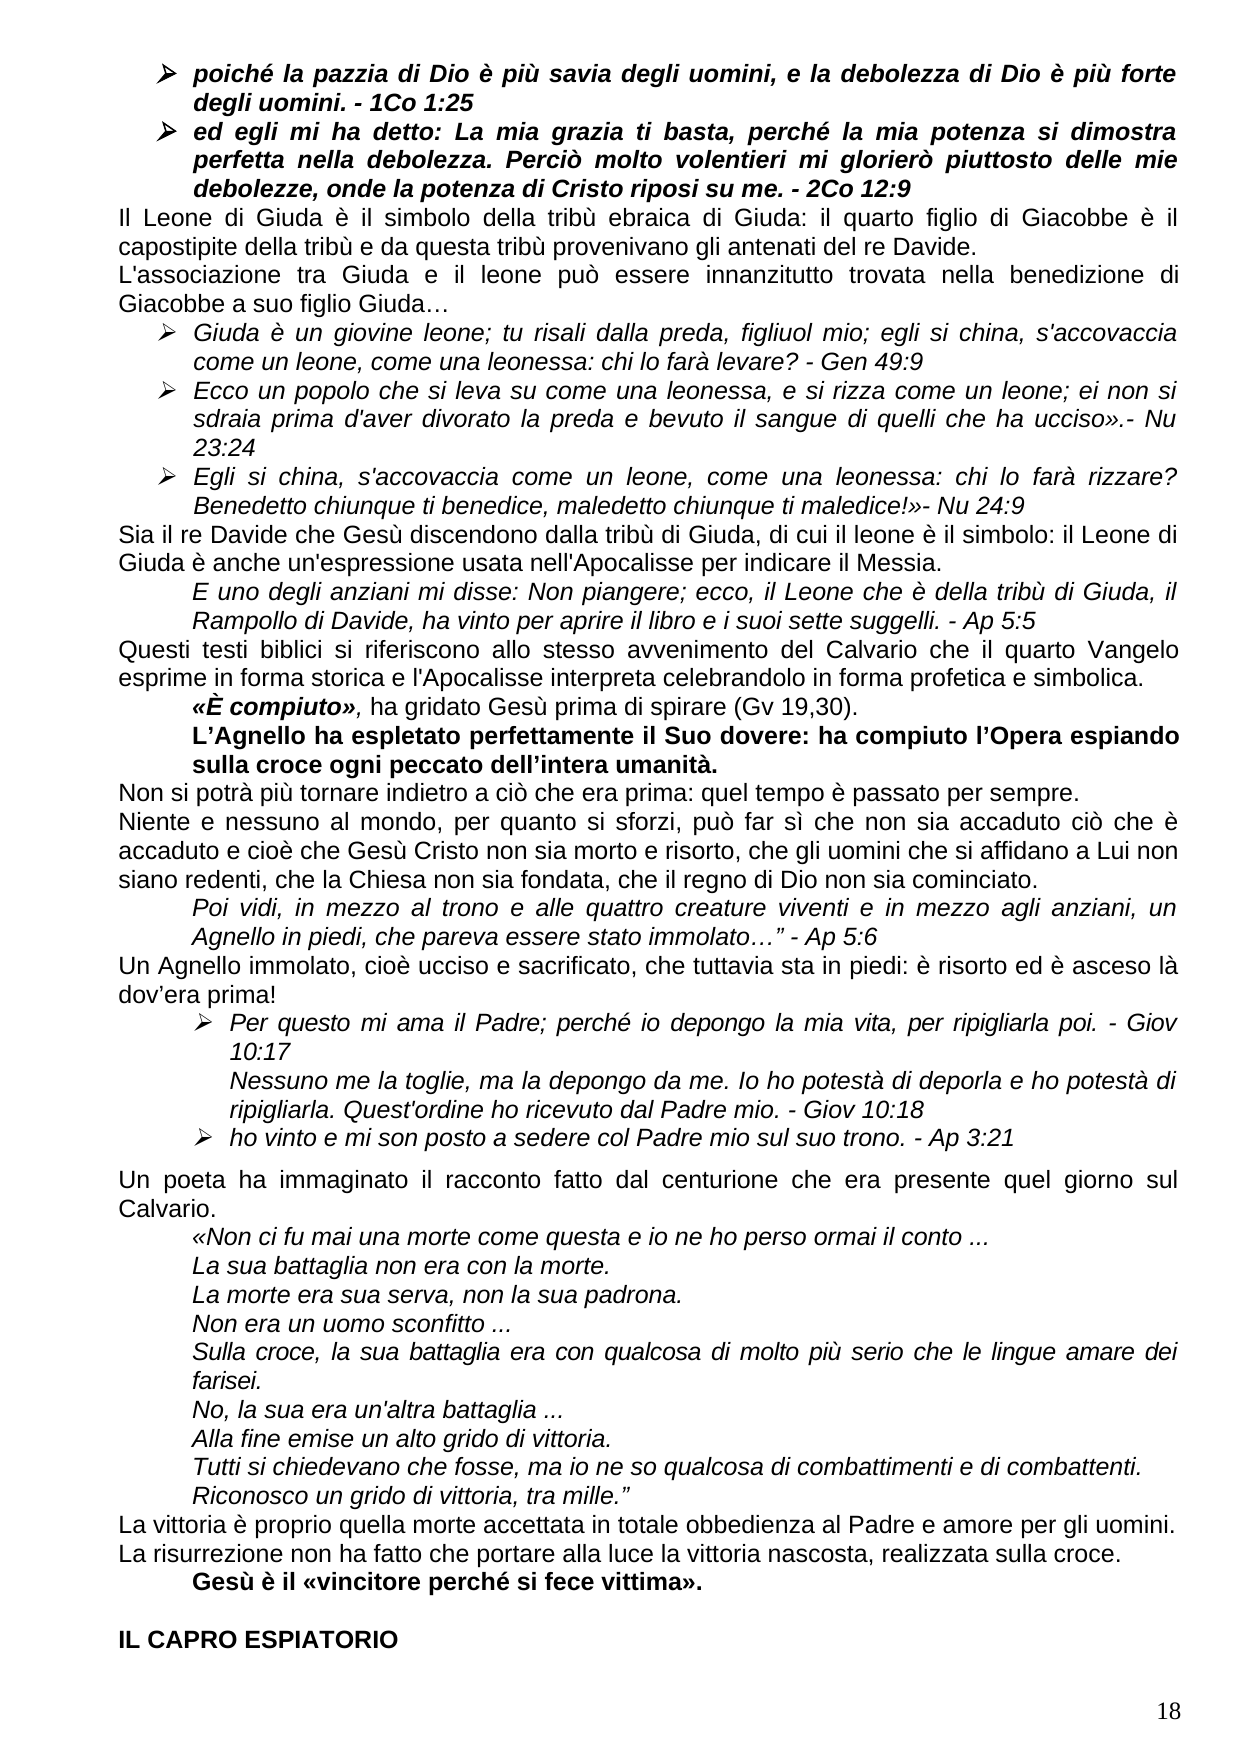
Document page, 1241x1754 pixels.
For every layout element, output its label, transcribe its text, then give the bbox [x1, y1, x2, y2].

text «È compiuto», ha gridato Gesù prima di spirare (Gv 19,30). [192, 692, 1181, 721]
text Niente e nessuno al mondo, per quanto si sforzi, può far sì che non sia accaduto ciò che è accaduto e cioè che Gesù Cristo non sia morto e risorto, che gli uomini che si affidano a Lui non siano redenti, che la Chiesa non sia fondata, che il regno di Dio non sia cominciato. [118, 807, 1181, 893]
list Ecco un popolo che si leva su come una leonessa, e si rizza come un leone; ei non si sdraia prima d'aver divorato la preda e bevuto il sangue di quelli che ha ucciso».- Nu 23:24 [156, 376, 1181, 462]
text Alla fine emise un alto grido di vittoria. [192, 1423, 1181, 1452]
text IL CAPRO ESPIATORIO [118, 1625, 1181, 1653]
text Il Leone di Giuda è il simbolo della tribù ebraica di Giuda: il quarto figlio di Giacobbe è il capostipite della tribù e da questa tribù provenivano gli antenati del re Davide. [118, 203, 1181, 261]
list ed egli mi ha detto: La mia grazia ti basta, perché la mia potenza si dimostra perfetta nella debolezza. Perciò molto volentieri mi glorierò piuttosto delle mie debolezze, onde la potenza di Cristo riposi su me. - 2Co 12:9 [156, 117, 1181, 203]
text Poi vidi, in mezzo al trono e alle quattro creature viventi e in mezzo agli anziani, un Agnello in piedi, che pareva essere stato immolato…” - Ap 5:6 [192, 893, 1181, 951]
text La risurrezione non ha fatto che portare alla luce la vittoria nascosta, realizzata sulla croce. [118, 1538, 1181, 1567]
list Giuda è un giovine leone; tu risali dalla preda, figliuol mio; egli si china, s'accovaccia come un leone, come una leonessa: chi lo farà levare? - Gen 49:9 [156, 318, 1181, 376]
text Un Agnello immolato, cioè ucciso e sacrificato, che tuttavia sta in piedi: è risorto ed è asceso là dov’era prima! [118, 951, 1181, 1008]
text «Non ci fu mai una morte come questa e io ne ho perso ormai il conto ... [192, 1222, 1181, 1251]
text Sia il re Davide che Gesù discendono dalla tribù di Giuda, di cui il leone è il simbolo: il Leone di Giuda è anche un'espressione usata nell'Apocalisse per indicare il Messia. [118, 519, 1181, 577]
text L’Agnello ha espletato perfettamente il Suo dovere: ha compiuto l’Opera espiando sulla croce ogni peccato dell’intera umanità. [192, 721, 1181, 778]
text E uno degli anziani mi disse: Non piangere; ecco, il Leone che è della tribù di Giuda, il Rampollo di Davide, ha vinto per aprire il libro e i suoi sette suggelli. - Ap 5:5 [192, 577, 1181, 634]
text No, la sua era un'altra battaglia ... [192, 1395, 1181, 1423]
list poiché la pazzia di Dio è più savia degli uomini, e la debolezza di Dio è più forte degli uomini. - 1Co 1:25 [156, 59, 1181, 117]
list Per questo mi ama il Padre; perché io depongo la mia vita, per ripigliarla poi. - Giov 10:17 [192, 1008, 1181, 1066]
list Egli si china, s'accovaccia come un leone, come una leonessa: chi lo farà rizzare? Benedetto chiunque ti benedice, maledetto chiunque ti maledice!»- Nu 24:9 [156, 462, 1181, 519]
text Non si potrà più tornare indietro a ciò che era prima: quel tempo è passato per sempre. [118, 778, 1181, 807]
text Nessuno me la toglie, ma la depongo da me. Io ho potestà di deporla e ho potestà di ripigliarla. Quest'ordine ho ricevuto dal Padre mio. - Giov 10:18 [229, 1066, 1181, 1123]
text Sulla croce, la sua battaglia era con qualcosa di molto più serio che le lingue amare dei farisei. [192, 1337, 1181, 1395]
text L'associazione tra Giuda e il leone può essere innanzitutto trovata nella benedizione di Giacobbe a suo figlio Giuda… [118, 261, 1181, 318]
list ho vinto e mi son posto a sedere col Padre mio sul suo trono. - Ap 3:21 [192, 1123, 1181, 1152]
text Riconosco un grido di vittoria, tra mille.” [192, 1481, 1181, 1510]
text Un poeta ha immaginato il racconto fatto dal centurione che era presente quel giorno sul Calvario. [118, 1165, 1181, 1222]
text La morte era sua serva, non la sua padrona. [192, 1280, 1181, 1308]
text Tutti si chiedevano che fosse, ma io ne so qualcosa di combattimenti e di combattenti. [192, 1452, 1181, 1481]
text Questi testi biblici si riferiscono allo stesso avvenimento del Calvario che il quarto Vangelo esprime in forma storica e l'Apocalisse interpreta celebrandolo in forma profetica e simbolica. [118, 634, 1181, 692]
text Gesù è il «vincitore perché si fece vittima». [192, 1567, 1181, 1596]
text La sua battaglia non era con la morte. [192, 1251, 1181, 1280]
text La vittoria è proprio quella morte accettata in totale obbedienza al Padre e amore per gli uomini. [118, 1510, 1181, 1538]
text Non era un uomo sconfitto ... [192, 1308, 1181, 1337]
